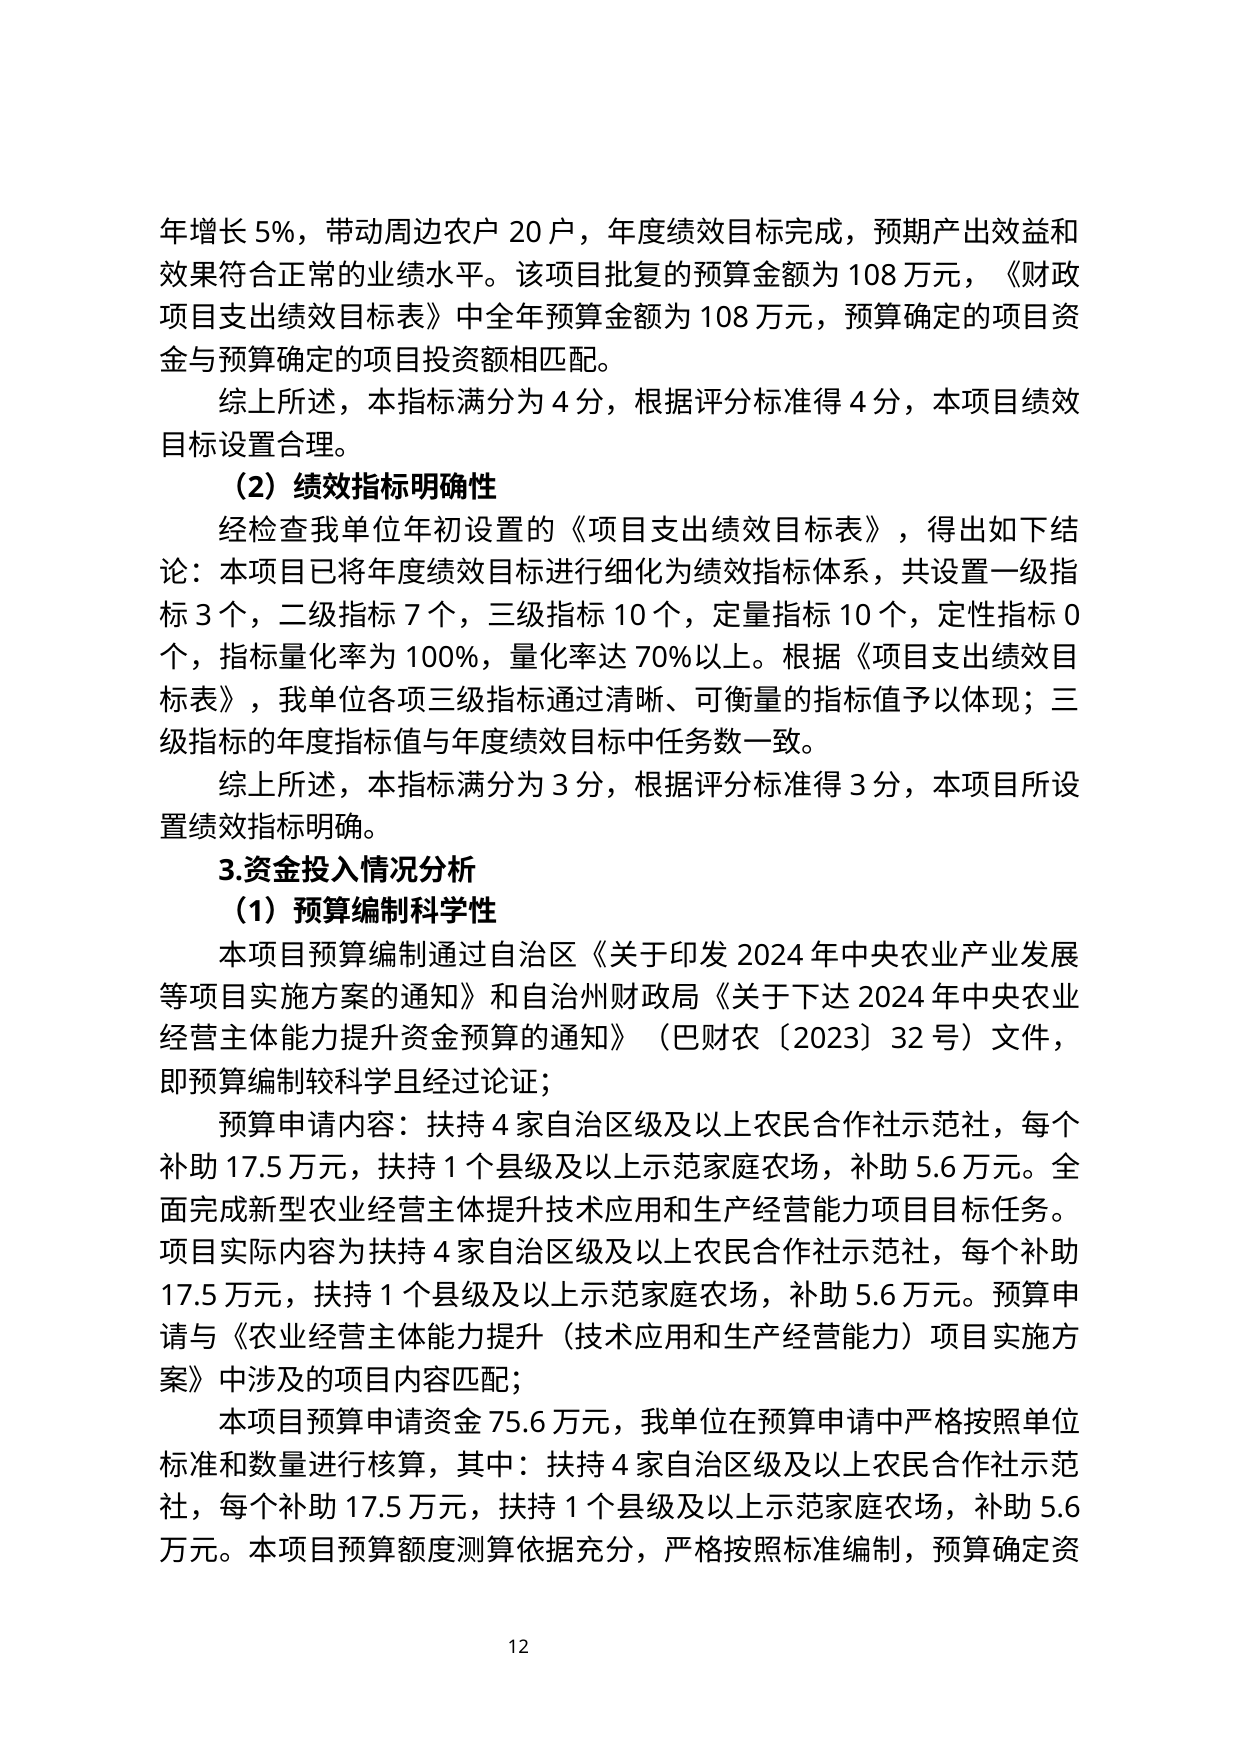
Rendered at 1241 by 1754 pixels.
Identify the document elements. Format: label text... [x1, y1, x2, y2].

text 综上所述，本指标满分为4分，根据评分标准得4分，本项目绩效目标设置合理。 [159, 379, 1081, 464]
subtitle 3.资金投入情况分析 [159, 846, 1081, 889]
text 经检查我单位年初设置的《项目支出绩效目标表》，得出如下结论：本项目已将年度绩效目标进行细化为绩效指标体系，共设置一级指标3个，二级指标7个，三级指标10个，定量指标10个，定性指标0个，指标量化率为100%，量化率达70%以上。根据《项目支出绩效目标表》，我单位各项三级指标通过清晰、可衡量的指标值予以体现；三级指标的年度指标值与年度绩效目标中任务数一致。 [159, 506, 1081, 761]
text （1）预算编制科学性 [159, 889, 1081, 931]
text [159, 209, 1081, 379]
text 本项目预算编制通过自治区《关于印发2024年中央农业产业发展等项目实施方案的通知》和自治州财政局《关于下达2024年中央农业经营主体能力提升资金预算的通知》（巴财农〔2023〕32号）文件，即预算编制较科学且经过论证； [159, 931, 1081, 1101]
text 预算申请内容：扶持4家自治区级及以上农民合作社示范社，每个补助17.5万元，扶持1个县级及以上示范家庭农场，补助5.6万元。全面完成新型农业经营主体提升技术应用和生产经营能力项目目标任务。项目实际内容为扶持4家自治区级及以上农民合作社示范社，每个补助17.5万元，扶持1个县级及以上示范家庭农场，补助5.6万元。预算申请与《农业经营主体能力提升（技术应用和生产经营能力）项目实施方案》中涉及的项目内容匹配； [159, 1101, 1081, 1399]
text （2）绩效指标明确性 [159, 464, 1081, 506]
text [159, 1399, 1081, 1569]
text 综上所述，本指标满分为3分，根据评分标准得3分，本项目所设置绩效指标明确。 [159, 761, 1081, 846]
